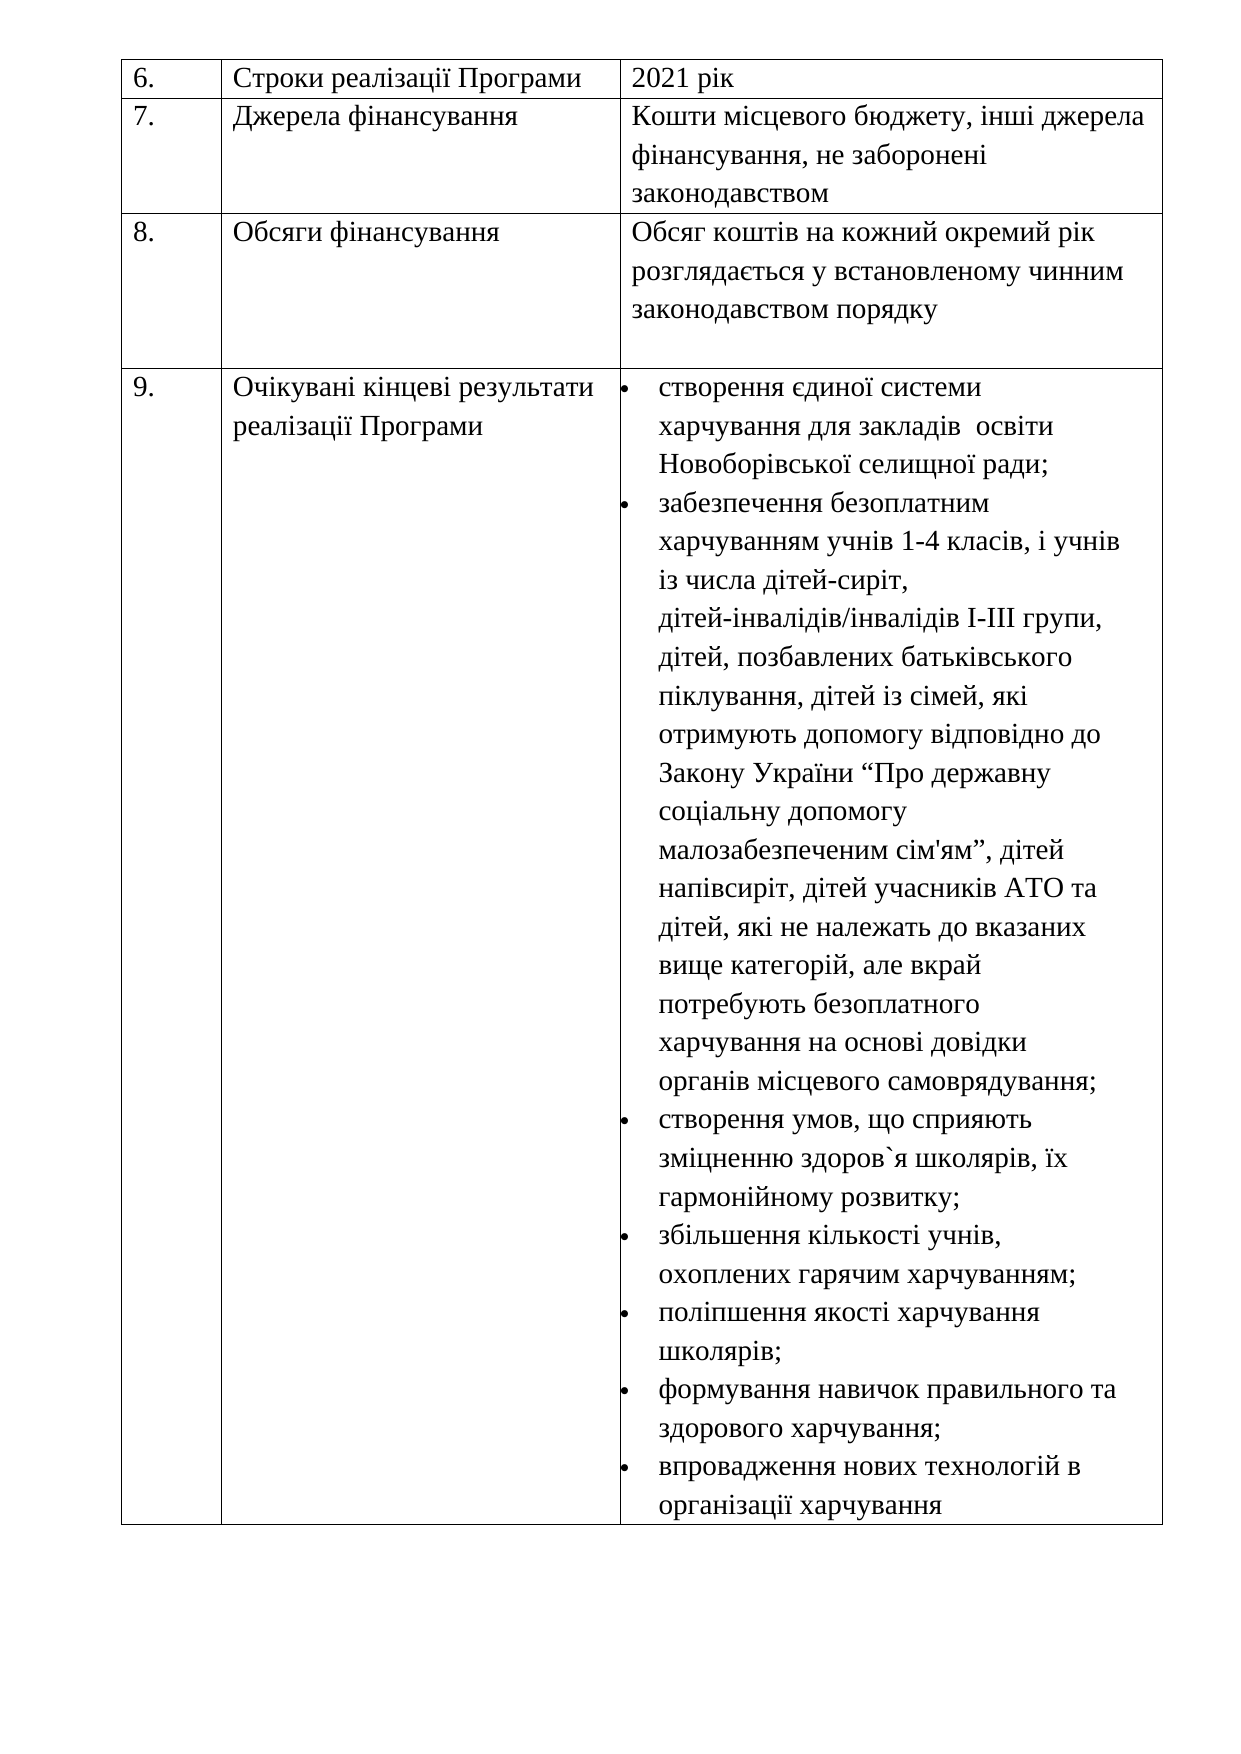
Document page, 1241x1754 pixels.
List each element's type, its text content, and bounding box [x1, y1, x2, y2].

table_cell 2021 рік [621, 60, 1162, 97]
table_cell Джерела фінансування [222, 99, 620, 213]
table_cell Обсяг коштів на кожний окремий рік розглядається у встановленому чинним законодавством порядку [621, 214, 1162, 368]
table_cell створення єдиної системи харчування для закладів освіти Новоборівської селищної ради; забезпечення безоплатним харчуванням учнів 1-4 класів, і учнів із числа дітей-сиріт, дітей-інвалідів/інвалідів І-ІІІ групи, дітей, позбавлених батьківського піклування, дітей із сімей, які отримують допомогу відповідно до Закону України “Про державну соціальну допомогу малозабезпеченим сім'ям”, дітей напівсиріт, дітей учасників АТО та дітей, які не належать до вказаних вище категорій, але вкрай потребують безоплатного харчування на основі довідки органів місцевого самоврядування; створення умов, що сприяють зміцненню здоров`я школярів, їх гармонійному розвитку; збільшення кількості учнів, охоплених гарячим харчуванням; поліпшення якості харчування школярів; формування навичок правильного та здорового харчування; впровадження нових технологій в організації харчування [621, 369, 1162, 1524]
table_cell Очікувані кінцеві результати реалізації Програми [222, 369, 620, 1524]
table_cell 6. [122, 60, 221, 97]
table_cell Кошти місцевого бюджету, інші джерела фінансування, не заборонені законодавством [621, 99, 1162, 213]
table_cell 9. [122, 369, 221, 1524]
table_cell 7. [122, 99, 221, 213]
table_cell Строки реалізації Програми [222, 60, 620, 97]
table_cell Обсяги фінансування [222, 214, 620, 368]
table_cell 8. [122, 214, 221, 368]
